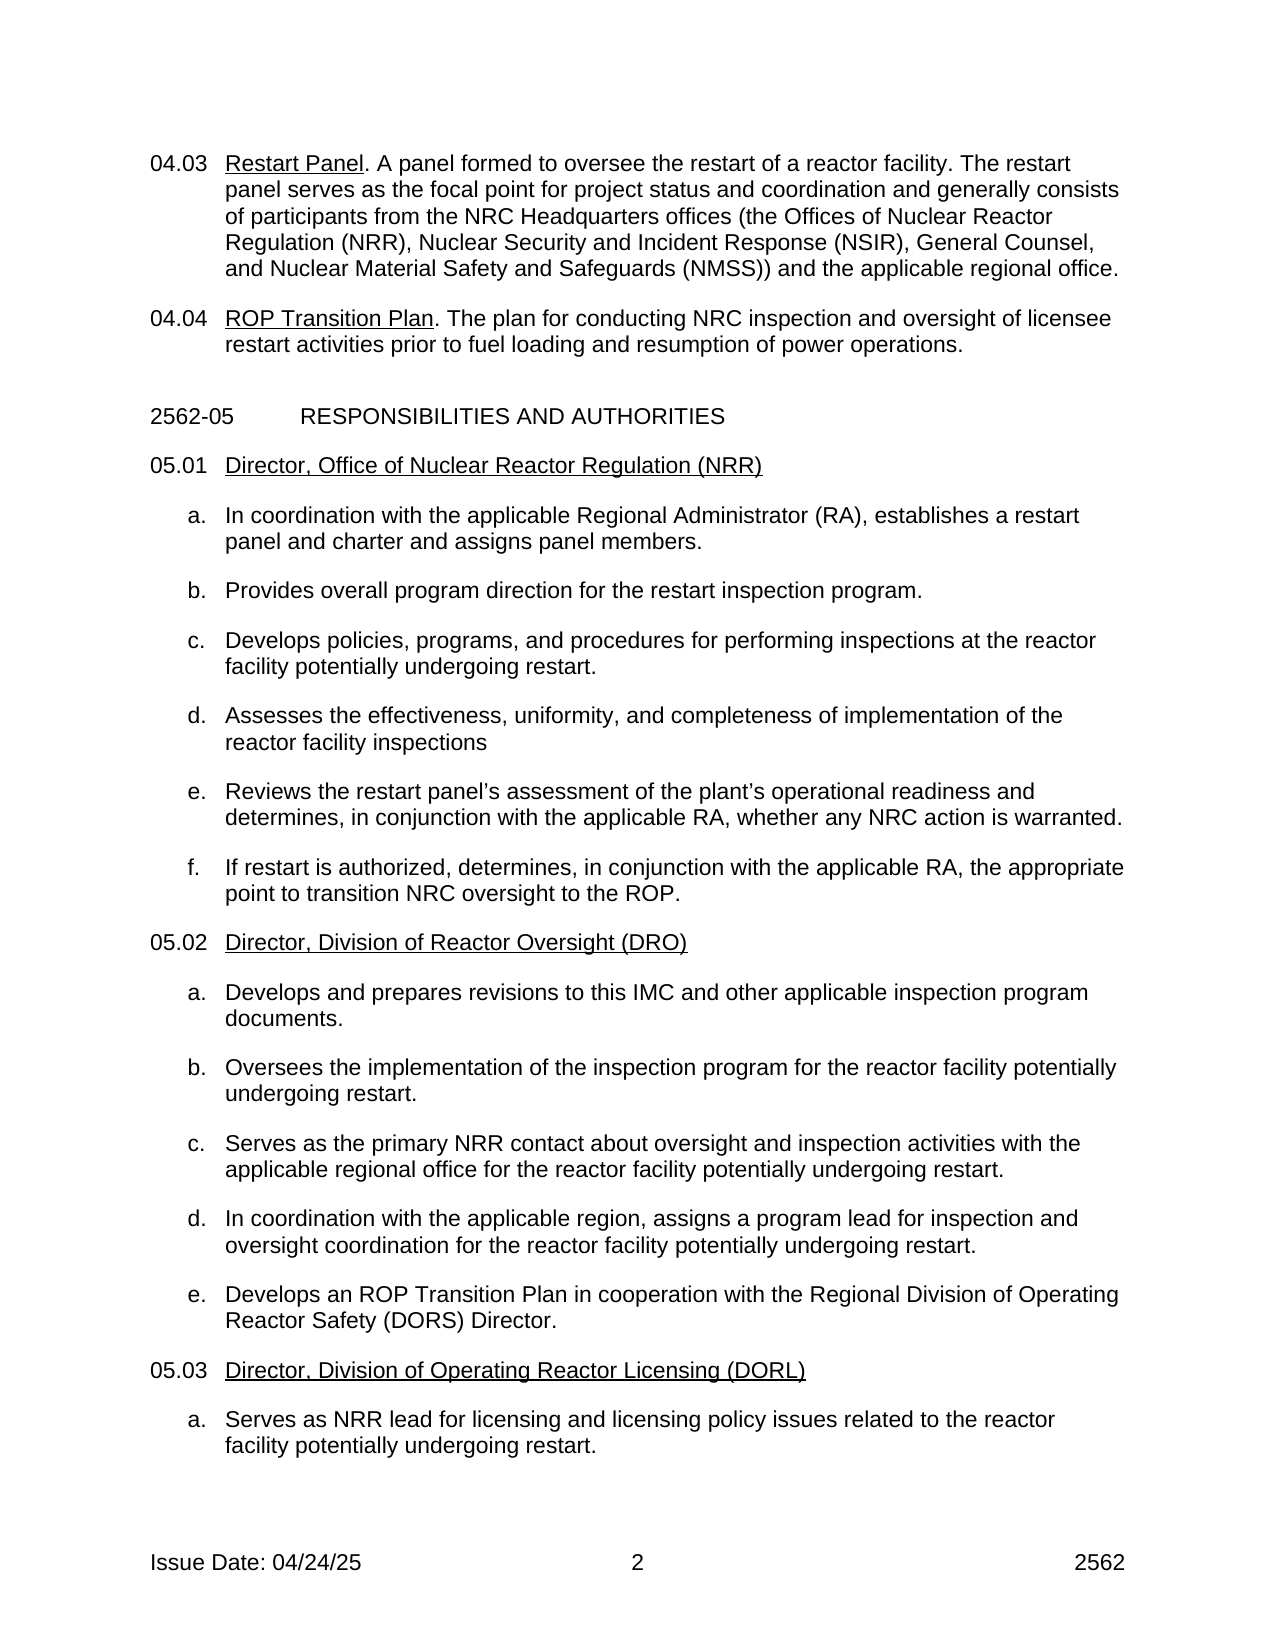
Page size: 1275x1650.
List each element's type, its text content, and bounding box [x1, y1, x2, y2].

list Develops policies, programs, and procedures for performing inspections at the reactor facility potentially undergoing restart. [187, 627, 1125, 679]
text 05.02 Director, Division of Reactor Oversight (DRO) [150, 929, 1125, 956]
list Develops and prepares revisions to this IMC and other applicable inspection program documents. [187, 978, 1125, 1031]
list Reviews the restart panel’s assessment of the plant’s operational readiness and determines, in conjunction with the applicable RA, whether any NRC action is warranted. [187, 778, 1125, 831]
list In coordination with the applicable region, assigns a program lead for inspection and oversight coordination for the reactor facility potentially undergoing restart. [187, 1205, 1125, 1258]
list Serves as NRR lead for licensing and licensing policy issues related to the reactor facility potentially undergoing restart. [187, 1406, 1125, 1458]
list Provides overall program direction for the restart inspection program. [187, 577, 1125, 604]
list If restart is authorized, determines, in conjunction with the applicable RA, the appropriate point to transition NRC oversight to the ROP. [187, 853, 1125, 906]
text 05.03 Director, Division of Operating Reactor Licensing (DORL) [150, 1357, 1125, 1383]
list Oversees the implementation of the inspection program for the reactor facility potentially undergoing restart. [187, 1054, 1125, 1107]
text 04.04 ROP Transition Plan. The plan for conducting NRC inspection and oversight of licensee restart activities prior to fuel loading and resumption of power operations. [150, 305, 1125, 357]
subtitle 2562-05 RESPONSIBILITIES AND AUTHORITIES [150, 403, 1125, 429]
list Assesses the effectiveness, uniformity, and completeness of implementation of the reactor facility inspections [187, 702, 1125, 755]
list Develops an ROP Transition Plan in cooperation with the Regional Division of Operating Reactor Safety (DORS) Director. [187, 1281, 1125, 1334]
text 05.01 Director, Office of Nuclear Reactor Regulation (NRR) [150, 452, 1125, 479]
text 04.03 Restart Panel. A panel formed to oversee the restart of a reactor facility. The restart panel serves as the focal point for project status and coordination and generally consists of participants from the NRC Headquarters offices (the Offices of Nuclear Reactor Regulation (NRR), Nuclear Security and Incident Response (NSIR), General Counsel, and Nuclear Material Safety and Safeguards (NMSS)) and the applicable regional office. [150, 150, 1125, 282]
list In coordination with the applicable Regional Administrator (RA), establishes a restart panel and charter and assigns panel members. [187, 502, 1125, 554]
list Serves as the primary NRR contact about oversight and inspection activities with the applicable regional office for the reactor facility potentially undergoing restart. [187, 1130, 1125, 1182]
